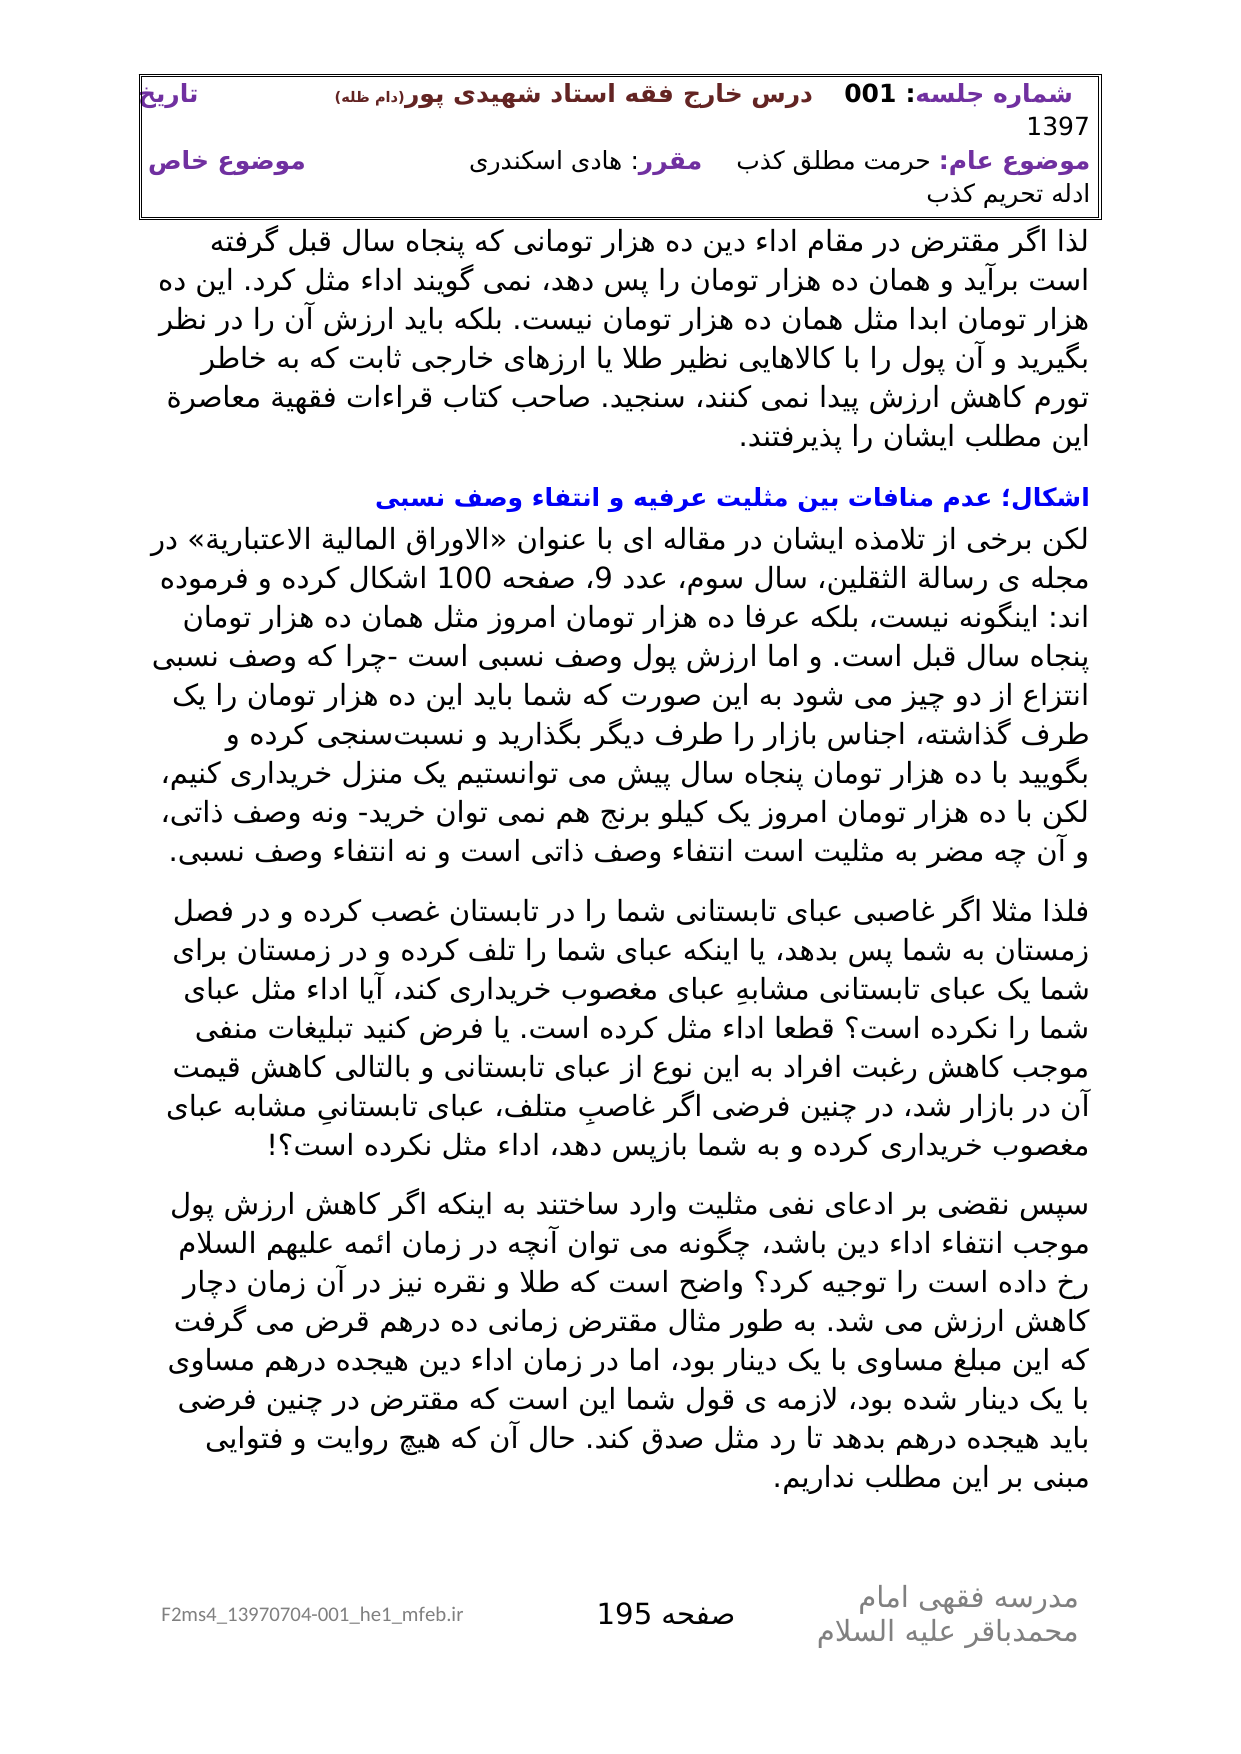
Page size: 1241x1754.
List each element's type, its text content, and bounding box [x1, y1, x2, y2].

text سپس نقضی بر ادعای نفی مثلیت وارد ساختند به اینکه اگر کاهش ارزش پول موجب انتفاء اداء دین باشد،‌ چگونه می توان آنچه در زمان ائمه علیهم السلام رخ داده است را توجیه کرد؟ واضح است که طلا و نقره نیز در آن زمان دچار کاهش ارزش می شد. به طور مثال مقترض زمانی ده درهم قرض می گرفت که این مبلغ مساوی با یک دینار بود، اما در زمان اداء دین هیجده درهم مساوی با یک دینار شده بود، لازمه ی قول شما این است که مقترض در چنین فرضی باید هیجده درهم بدهد تا رد مثل صدق کند. حال آن که هیچ روایت و فتوایی مبنی بر این مطلب نداریم. [150, 1188, 1090, 1494]
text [150, 224, 1090, 453]
text لکن برخی از تلامذه ایشان در مقاله ای با عنوان «الاوراق المالیة الاعتباریة» در مجله ی رسالة الثقلین، سال سوم، عدد 9، صفحه 100 اشکال کرده و ‌فرموده اند: اینگونه نیست، بلکه عرفا ده هزار تومان امروز مثل همان ده هزار تومان پنجاه سال قبل است. و اما ارزش پول وصف نسبی است -چرا که وصف نسبی انتزاع از دو چیز می شود به این صورت که شما باید این ده هزار تومان را یک طرف گذاشته، اجناس بازار را طرف دیگر بگذارید و نسبت‌سنجی کرده و بگویید با ده هزار تومان پنجاه سال پیش می توانستیم یک منزل خریداری کنیم، لکن با ده هزار تومان امروز یک کیلو برنج هم نمی توان خرید- ونه وصف ذاتی، و آن چه مضر به مثلیت است انتفاء وصف ذاتی است و نه انتفاء وصف نسبی. [150, 523, 1090, 868]
subtitle اشکال؛ عدم منافات بین مثلیت عرفیه و انتفاء وصف نسبی [150, 483, 1090, 512]
text فلذا مثلا اگر غاصبی عبای تابستانی شما را در تابستان غصب کرده و در فصل زمستان به شما پس بدهد، یا اینکه عبای شما را تلف کرده و در زمستان برای شما یک عبای تابستانی مشابهِ عبای مغصوب خریداری کند، آیا اداء مثل عبای شما را نکرده است؟ قطعا اداء مثل کرده است. یا فرض کنید تبلیغات منفی موجب کاهش رغبت افراد به این نوع از عبای تابستانی و بالتالی کاهش قیمت آن در بازار شد، در چنین فرضی اگر غاصبِ متلف، عبای تابستانیِ مشابه عبای مغصوب خریداری کرده و به شما بازپس دهد، اداء مثل نکرده است؟! [150, 894, 1090, 1162]
